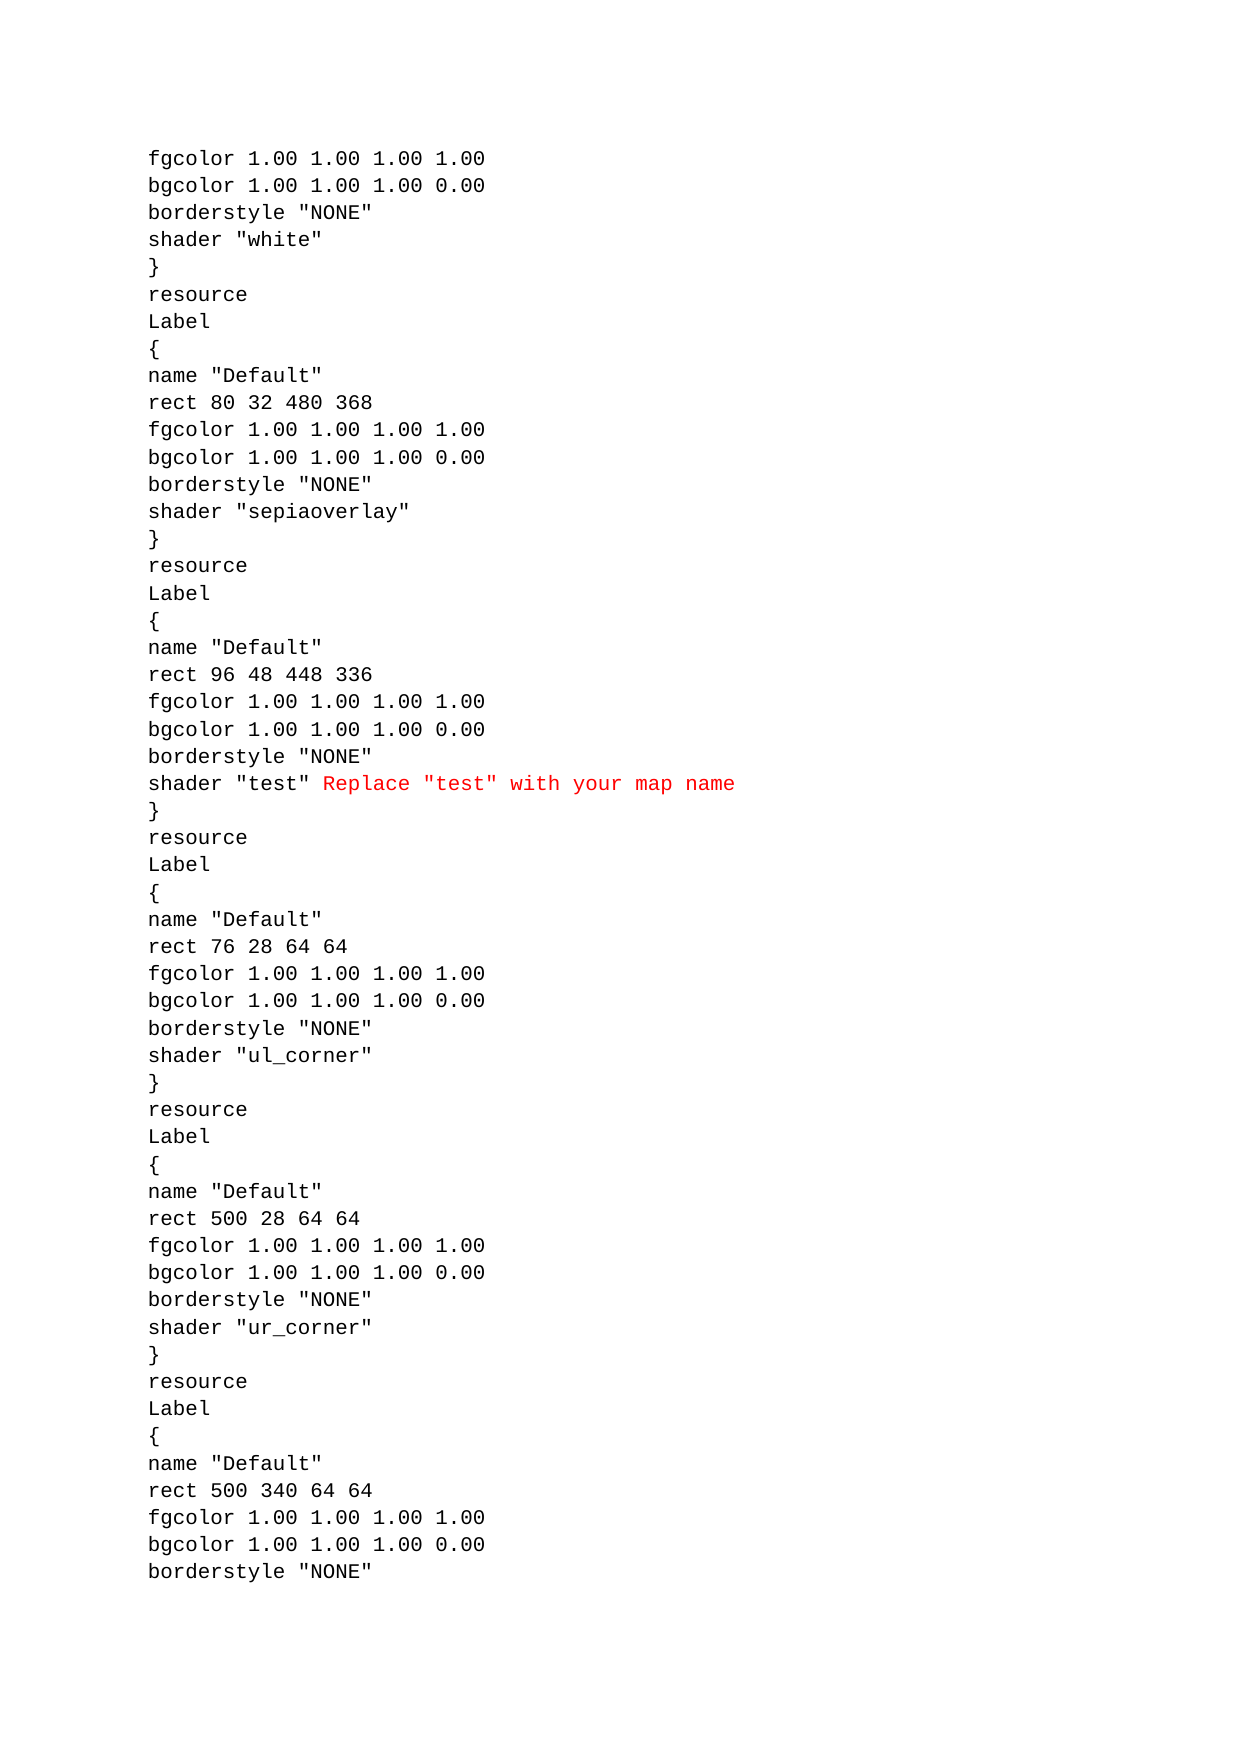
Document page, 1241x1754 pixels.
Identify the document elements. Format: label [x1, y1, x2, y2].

text [148, 148, 1093, 1585]
